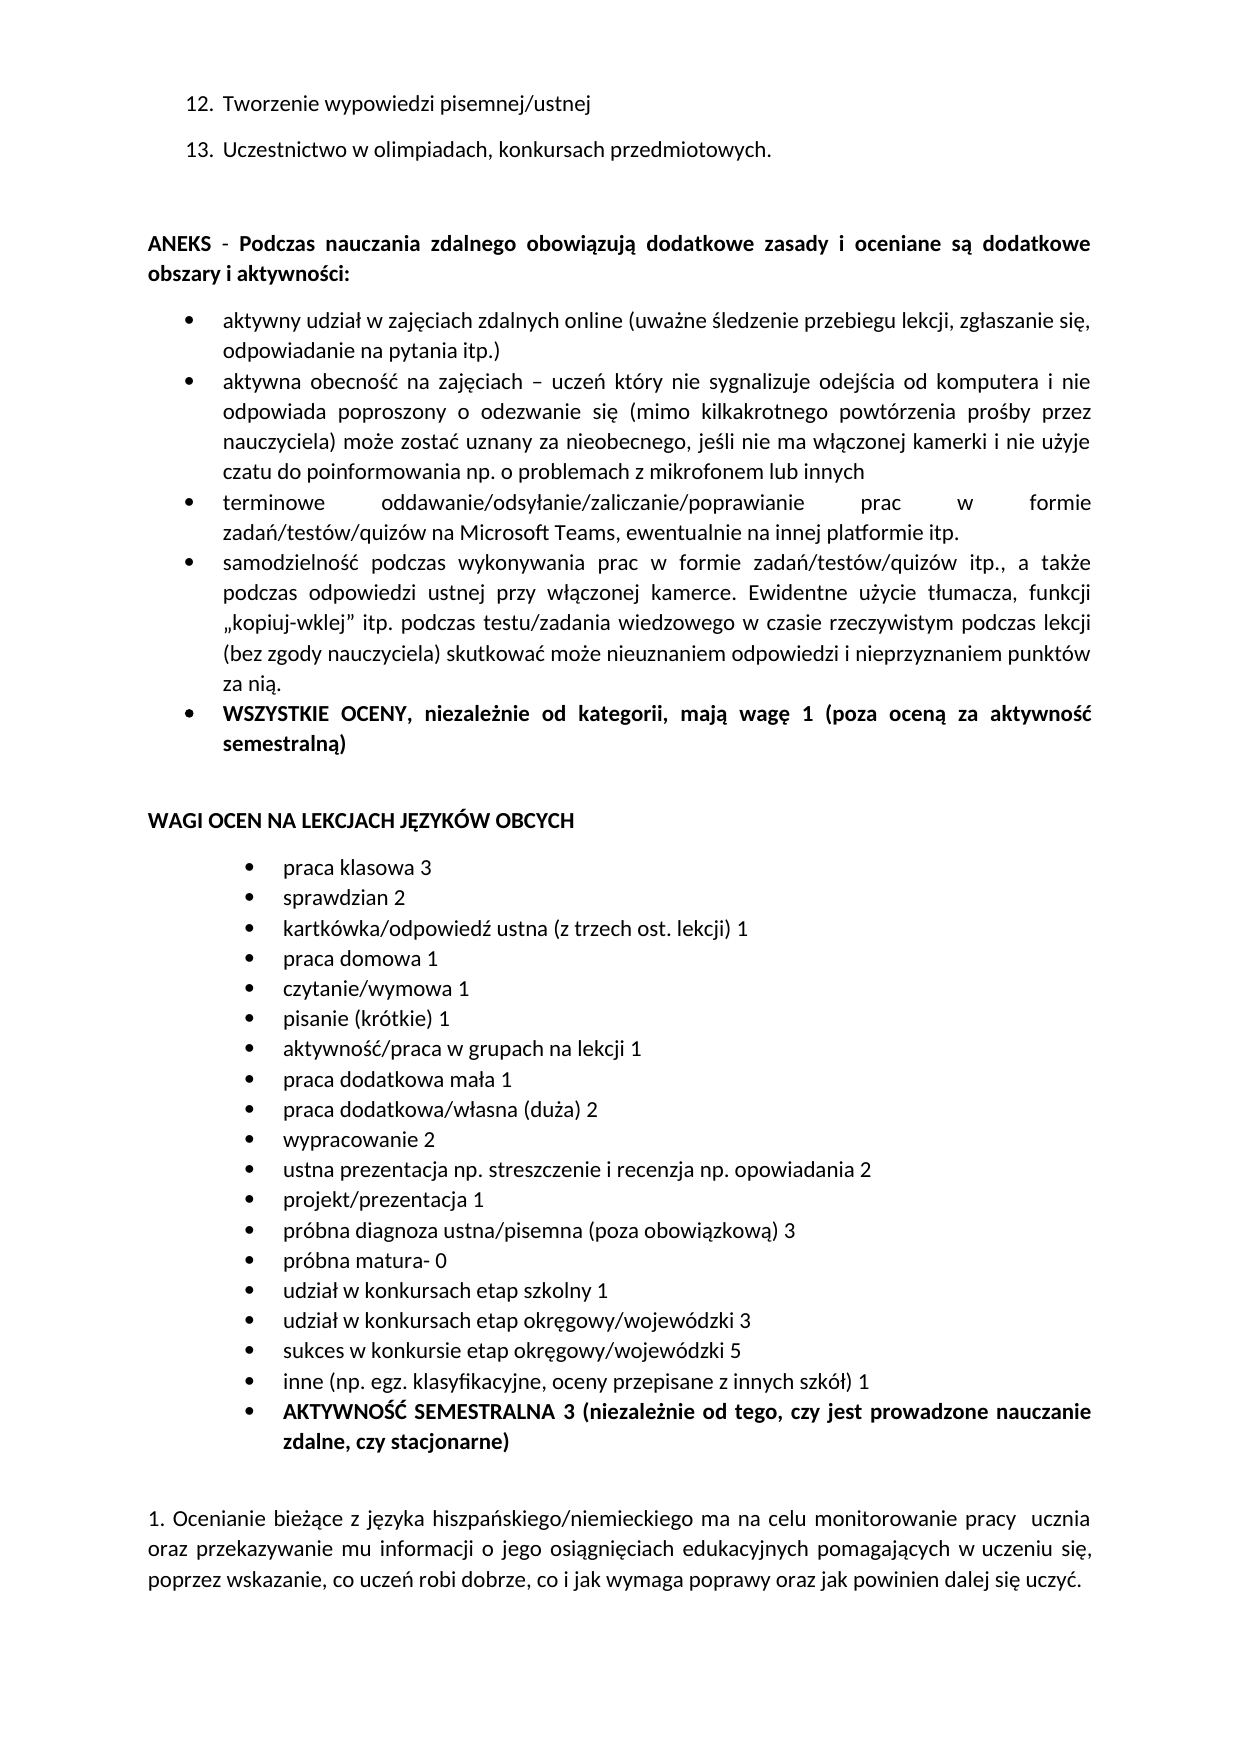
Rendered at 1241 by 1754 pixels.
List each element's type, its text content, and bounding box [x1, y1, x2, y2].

list pisanie (krótkie) 1 [245, 1004, 1092, 1032]
list czytanie/wymowa 1 [245, 974, 1092, 1002]
list inne (np. egz. klasyfikacyjne, oceny przepisane z innych szkół) 1 [245, 1367, 1092, 1395]
list próbna diagnoza ustna/pisemna (poza obowiązkową) 3 [245, 1216, 1092, 1244]
list praca dodatkowa/własna (duża) 2 [245, 1095, 1092, 1123]
list wypracowanie 2 [245, 1125, 1092, 1153]
list kartkówka/odpowiedź ustna (z trzech ost. lekcji) 1 [245, 914, 1092, 942]
list aktywny udział w zajęciach zdalnych online (uważne śledzenie przebiegu lekcji, zgłaszanie się, odpowiadanie na pytania itp.) [185, 306, 1092, 364]
list samodzielność podczas wykonywania prac w formie zadań/testów/quizów itp., a także podczas odpowiedzi ustnej przy włączonej kamerce. Ewidentne użycie tłumacza, funkcji „kopiuj-wklej” itp. podczas testu/zadania wiedzowego w czasie rzeczywistym podczas lekcji (bez zgody nauczyciela) skutkować może nieuznaniem odpowiedzi i nieprzyznaniem punktów za nią. [185, 548, 1092, 697]
list aktywność/praca w grupach na lekcji 1 [245, 1034, 1092, 1062]
list projekt/prezentacja 1 [245, 1186, 1092, 1213]
list Uczestnictwo w olimpiadach, konkursach przedmiotowych. [185, 136, 1092, 163]
list terminowe oddawanie/odsyłanie/zaliczanie/poprawianie prac w formie zadań/testów/quizów na Microsoft Teams, ewentualnie na innej platformie itp. [185, 488, 1092, 546]
list Tworzenie wypowiedzi pisemnej/ustnej [185, 89, 1092, 117]
list sukces w konkursie etap okręgowy/wojewódzki 5 [245, 1337, 1092, 1364]
text 1. Ocenianie bieżące z języka hiszpańskiego/niemieckiego ma na celu monitorowanie pracy ucznia oraz przekazywanie mu informacji o jego osiągnięciach edukacyjnych pomagających w uczeniu się, poprzez wskazanie, co uczeń robi dobrze, co i jak wymaga poprawy oraz jak powinien dalej się uczyć. [148, 1504, 1092, 1593]
list próbna matura- 0 [245, 1246, 1092, 1274]
list WSZYSTKIE OCENY, niezależnie od kategorii, mają wagę 1 (poza oceną za aktywność semestralną) [185, 699, 1092, 757]
text ANEKS - Podczas nauczania zdalnego obowiązują dodatkowe zasady i oceniane są dodatkowe obszary i aktywności: [148, 229, 1092, 287]
list ustna prezentacja np. streszczenie i recenzja np. opowiadania 2 [245, 1155, 1092, 1183]
list praca dodatkowa mała 1 [245, 1065, 1092, 1093]
list AKTYWNOŚĆ SEMESTRALNA 3 (niezależnie od tego, czy jest prowadzone nauczanie zdalne, czy stacjonarne) [245, 1397, 1092, 1455]
list praca klasowa 3 [245, 853, 1092, 881]
list udział w konkursach etap okręgowy/wojewódzki 3 [245, 1306, 1092, 1334]
list sprawdzian 2 [245, 883, 1092, 911]
list udział w konkursach etap szkolny 1 [245, 1276, 1092, 1304]
list aktywna obecność na zajęciach – uczeń który nie sygnalizuje odejścia od komputera i nie odpowiada poproszony o odezwanie się (mimo kilkakrotnego powtórzenia prośby przez nauczyciela) może zostać uznany za nieobecnego, jeśli nie ma włączonej kamerki i nie użyje czatu do poinformowania np. o problemach z mikrofonem lub innych [185, 367, 1092, 485]
text WAGI OCEN NA LEKCJACH JĘZYKÓW OBCYCH [148, 806, 1092, 834]
list praca domowa 1 [245, 944, 1092, 972]
